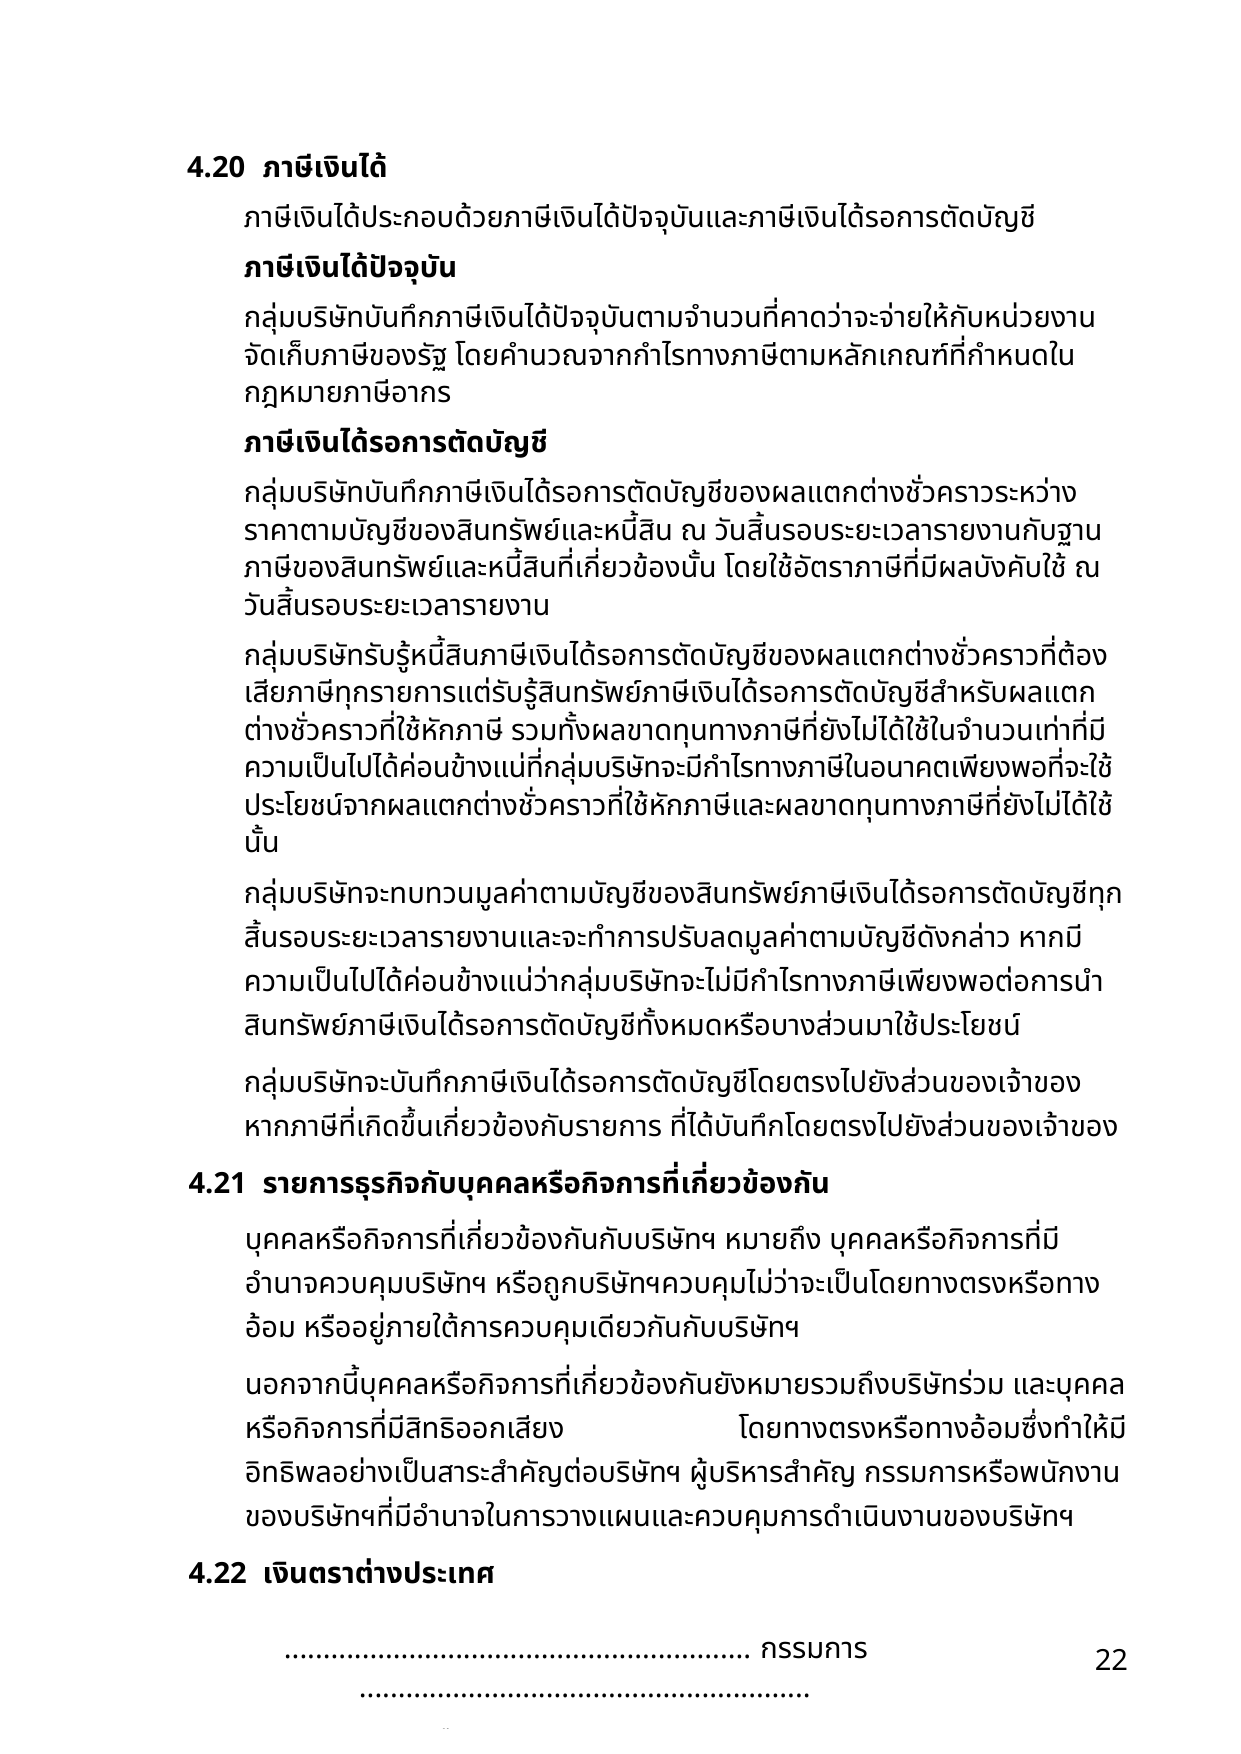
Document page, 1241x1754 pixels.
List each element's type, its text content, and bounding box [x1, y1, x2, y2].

text 4.20 ภาษีเงินได้ [187, 147, 1128, 185]
text กลุ่มบริษัทบันทึกภาษีเงินได้ปัจจุบันตามจำนวนที่คาดว่าจะจ่ายให้กับหน่วยงานจัดเก็บภาษีของรัฐ โดยคำนวณจากกำไรทางภาษีตามหลักเกณฑ์ที่กำหนดในกฎหมายภาษีอากร [187, 297, 1128, 410]
text 4.22 เงินตราต่างประเทศ [188, 1552, 1128, 1596]
text กลุ่มบริษัทจะทบทวนมูลค่าตามบัญชีของสินทรัพย์ภาษีเงินได้รอการตัดบัญชีทุกสิ้นรอบระยะเวลารายงานและจะทำการปรับลดมูลค่าตามบัญชีดังกล่าว หากมีความเป็นไปได้ค่อนข้างแน่ว่ากลุ่มบริษัทจะไม่มีกำไรทางภาษีเพียงพอต่อการนำสินทรัพย์ภาษีเงินได้รอการตัดบัญชีทั้งหมดหรือบางส่วนมาใช้ประโยชน์ [244, 872, 1128, 1049]
text ภาษีเงินได้ปัจจุบัน [187, 247, 1128, 285]
text กลุ่มบริษัทรับรู้หนี้สินภาษีเงินได้รอการตัดบัญชีของผลแตกต่างชั่วคราวที่ต้องเสียภาษีทุกรายการแต่รับรู้สินทรัพย์ภาษีเงินได้รอการตัดบัญชีสำหรับผลแตกต่างชั่วคราวที่ใช้หักภาษี รวมทั้งผลขาดทุนทางภาษีที่ยังไม่ได้ใช้ในจำนวนเท่าที่มีความเป็นไปได้ค่อนข้างแน่ที่กลุ่มบริษัทจะมีกำไรทางภาษีในอนาคตเพียงพอที่จะใช้ประโยชน์จากผลแตกต่างชั่วคราวที่ใช้หักภาษีและผลขาดทุนทางภาษีที่ยังไม่ได้ใช้นั้น [187, 635, 1128, 860]
text นอกจากนี้บุคคลหรือกิจการที่เกี่ยวข้องกันยังหมายรวมถึงบริษัทร่วม และบุคคลหรือกิจการที่มีสิทธิออกเสียง โดยทางตรงหรือทางอ้อมซึ่งทำให้มีอิทธิพลอย่างเป็นสาระสำคัญต่อบริษัทฯ ผู้บริหารสำคัญ กรรมการหรือพนักงานของบริษัทฯที่มีอำนาจในการวางแผนและควบคุมการดำเนินงานของบริษัทฯ [187, 1363, 1128, 1539]
text 4.21 รายการธุรกิจกับบุคคลหรือกิจการที่เกี่ยวข้องกัน [188, 1162, 1128, 1206]
text กลุ่มบริษัทบันทึกภาษีเงินได้รอการตัดบัญชีของผลแตกต่างชั่วคราวระหว่างราคาตามบัญชีของสินทรัพย์และหนี้สิน ณ วันสิ้นรอบระยะเวลารายงานกับฐานภาษีของสินทรัพย์และหนี้สินที่เกี่ยวข้องนั้น โดยใช้อัตราภาษีที่มีผลบังคับใช้ ณ วันสิ้นรอบระยะเวลารายงาน [187, 472, 1128, 622]
text ภาษีเงินได้ประกอบด้วยภาษีเงินได้ปัจจุบันและภาษีเงินได้รอการตัดบัญชี [187, 197, 1128, 235]
text ภาษีเงินได้รอการตัดบัญชี [187, 422, 1128, 460]
text กลุ่มบริษัทจะบันทึกภาษีเงินได้รอการตัดบัญชีโดยตรงไปยังส่วนของเจ้าของหากภาษีที่เกิดขึ้นเกี่ยวข้องกับรายการ ที่ได้บันทึกโดยตรงไปยังส่วนของเจ้าของ [187, 1061, 1128, 1149]
text บุคคลหรือกิจการที่เกี่ยวข้องกันกับบริษัทฯ หมายถึง บุคคลหรือกิจการที่มีอำนาจควบคุมบริษัทฯ หรือถูกบริษัทฯควบคุมไม่ว่าจะเป็นโดยทางตรงหรือทางอ้อม หรืออยู่ภายใต้การควบคุมเดียวกันกับบริษัทฯ [188, 1219, 1128, 1351]
